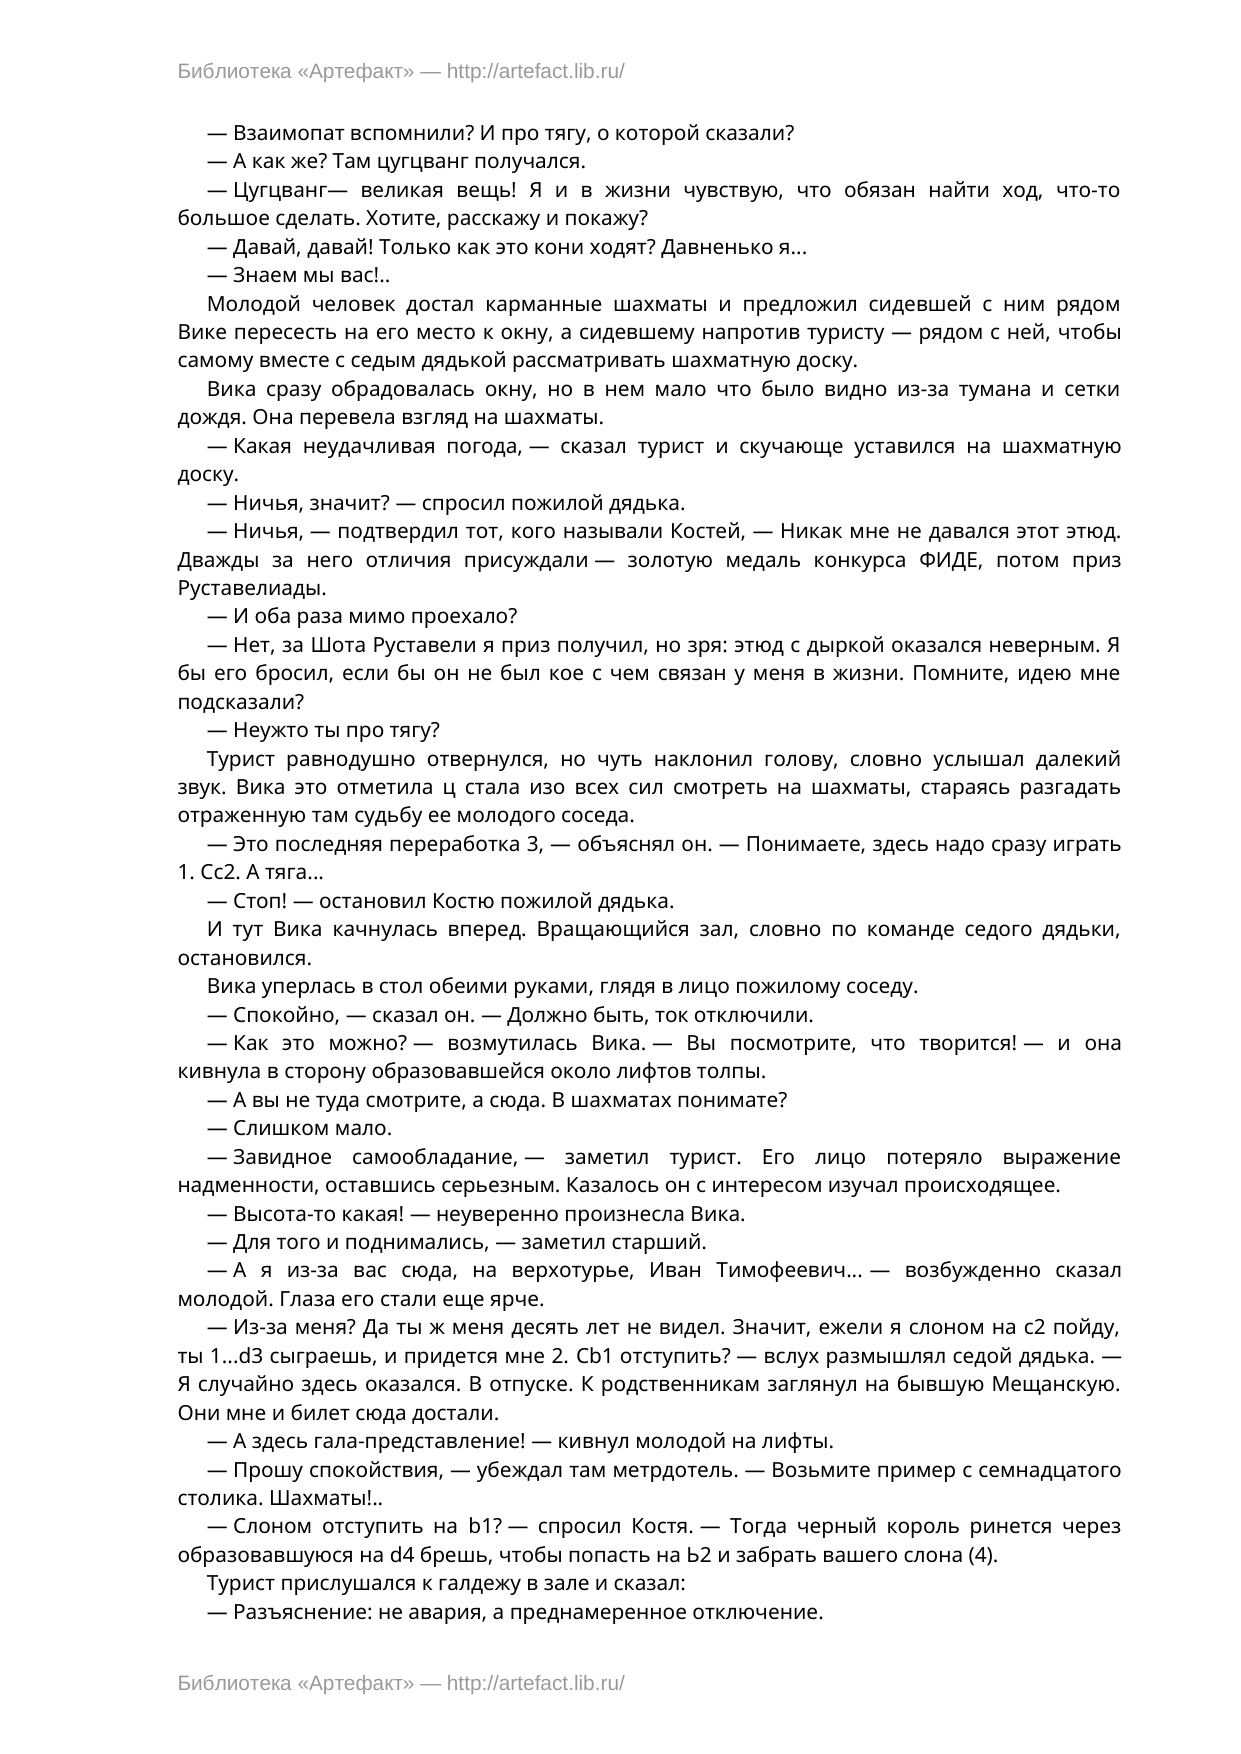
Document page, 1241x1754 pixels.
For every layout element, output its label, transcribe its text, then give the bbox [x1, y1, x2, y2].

text — Ничья, значит? — спросил пожилой дядька. [177, 488, 1122, 516]
text — Цугцванг— великая вещь! Я и в жизни чувствую, что обязан найти ход, что-то большое сделать. Хотите, расскажу и покажу? [177, 175, 1122, 232]
text — Для того и поднимались, — заметил старший. [177, 1227, 1122, 1256]
text Вика сразу обрадовалась окну, но в нем мало что было видно из-за тумана и сетки дождя. Она перевела взгляд на шахматы. [177, 374, 1122, 431]
text Турист прислушался к галдежу в зале и сказал: [177, 1568, 1122, 1597]
text — Высота-то какая! — неуверенно произнесла Вика. [177, 1199, 1122, 1227]
text — Из-за меня? Да ты ж меня десять лет не видел. Значит, ежели я слоном на с2 пойду, ты 1...d3 сыграешь, и придется мне 2. Cb1 отступить? — вслух размышлял седой дядька. — Я случайно здесь оказался. В отпуске. К родственникам заглянул на бывшую Мещанскую. Они мне и билет сюда достали. [177, 1312, 1122, 1426]
text И тут Вика качнулась вперед. Вращающийся зал, словно по команде седого дядьки, остановился. [177, 914, 1122, 971]
text Молодой человек достал карманные шахматы и предложил сидевшей с ним рядом Вике пересесть на его место к окну, а сидевшему напротив туристу — рядом с ней, чтобы самому вместе с седым дядькой рассматривать шахматную доску. [177, 289, 1122, 374]
text Вика уперлась в стол обеими руками, глядя в лицо пожилому соседу. [177, 971, 1122, 1000]
text — А вы не туда смотрите, а сюда. В шахматах понимате? [177, 1085, 1122, 1113]
text — Давай, давай! Только как это кони ходят? Давненько я... [177, 232, 1122, 260]
text — Знаем мы вас!.. [177, 260, 1122, 289]
text — Слоном отступить на b1? — спросил Костя. — Тогда черный король ринется через образовавшуюся на d4 брешь, чтобы попасть на Ь2 и забрать вашего слона (4). [177, 1512, 1122, 1568]
text — И оба раза мимо проехало? [177, 602, 1122, 630]
text — А здесь гала-представление! — кивнул молодой на лифты. [177, 1426, 1122, 1455]
text Турист равнодушно отвернулся, но чуть наклонил голову, словно услышал далекий звук. Вика это отметила ц стала изо всех сил смотреть на шахматы, стараясь разгадать отраженную там судьбу ее молодого соседа. [177, 744, 1122, 829]
text — Как это можно? — возмутилась Вика. — Вы посмотрите, что творится! — и она кивнула в сторону образовавшейся около лифтов толпы. [177, 1028, 1122, 1085]
text — А я из-за вас сюда, на верхотурье, Иван Тимофеевич... — возбужденно сказал молодой. Глаза его стали еще ярче. [177, 1256, 1122, 1312]
text — Взаимопат вспомнили? И про тягу, о которой сказали? [177, 118, 1122, 147]
text — Стоп! — остановил Костю пожилой дядька. [177, 886, 1122, 914]
text — Слишком мало. [177, 1113, 1122, 1142]
text — Прошу спокойствия, — убеждал там метрдотель. — Возьмите пример с семнадцатого столика. Шахматы!.. [177, 1455, 1122, 1512]
text — Ничья, — подтвердил тот, кого называли Костей, — Никак мне не давался этот этюд. Дважды за него отличия присуждали — золотую медаль конкурса ФИДЕ, потом приз Руставелиады. [177, 516, 1122, 602]
text — Спокойно, — сказал он. — Должно быть, ток отключили. [177, 1000, 1122, 1028]
text — Завидное самообладание, — заметил турист. Его лицо потеряло выражение надменности, оставшись серьезным. Казалось он с интересом изучал происходящее. [177, 1142, 1122, 1199]
text — А как же? Там цугцванг получался. [177, 147, 1122, 175]
text — Это последняя переработка 3, — объяснял он. — Понимаете, здесь надо сразу играть 1. Сс2. А тяга... [177, 829, 1122, 886]
text — Нет, за Шота Руставели я приз получил, но зря: этюд с дыркой оказался неверным. Я бы его бросил, если бы он не был кое с чем связан у меня в жизни. Помните, идею мне подсказали? [177, 630, 1122, 715]
text — Какая неудачливая погода, — сказал турист и скучающе уставился на шахматную доску. [177, 431, 1122, 488]
text — Разъяснение: не авария, а преднамеренное отключение. [177, 1597, 1122, 1625]
text — Неужто ты про тягу? [177, 715, 1122, 744]
